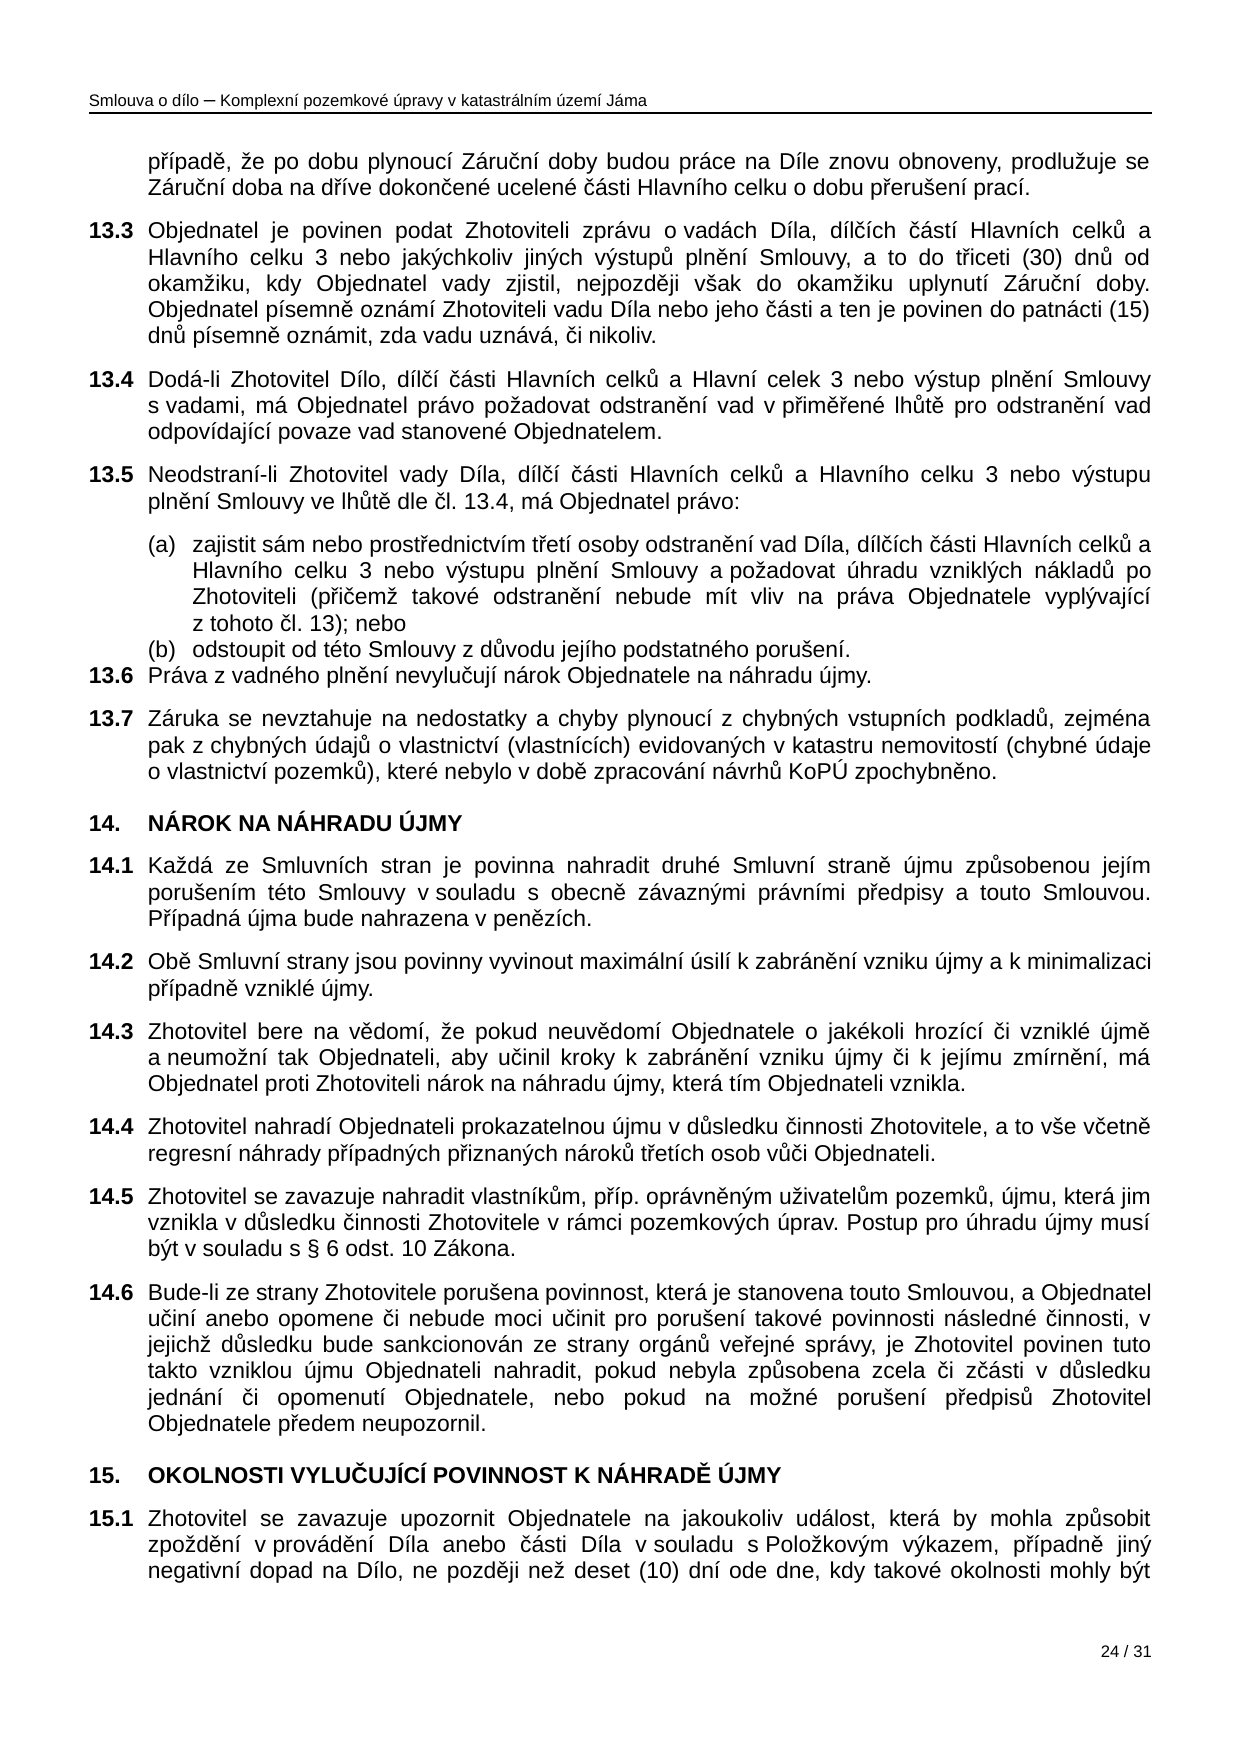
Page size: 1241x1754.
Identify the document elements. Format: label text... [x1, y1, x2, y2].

text Zhotovitel nahradí Objednateli prokazatelnou újmu v důsledku činnosti Zhotovitele, a to vše včetně regresní náhrady případných přiznaných nároků třetích osob vůči Objednateli. [89, 1113, 1152, 1166]
text Nárok na náhradu újmy [89, 809, 1152, 836]
text Dodá-li Zhotovitel Dílo, dílčí části Hlavních celků a Hlavní celek 3 nebo výstup plnění Smlouvy s vadami, má Objednatel právo požadovat odstranění vad v přiměřené lhůtě pro odstranění vad odpovídající povaze vad stanovené Objednatelem. [89, 366, 1152, 444]
text Obě Smluvní strany jsou povinny vyvinout maximální úsilí k zabránění vzniku újmy a k minimalizaci případně vzniklé újmy. [89, 948, 1152, 1001]
text Bude-li ze strany Zhotovitele porušena povinnost, která je stanovena touto Smlouvou, a Objednatel učiní anebo opomene či nebude moci učinit pro porušení takové povinnosti následné činnosti, v jejichž důsledku bude sankcionován ze strany orgánů veřejné správy, je Zhotovitel povinen tuto takto vzniklou újmu Objednateli nahradit, pokud nebyla způsobena zcela či zčásti v důsledku jednání či opomenutí Objednatele, nebo pokud na možné porušení předpisů Zhotovitel Objednatele předem neupozornil. [89, 1278, 1152, 1437]
text Práva z vadného plnění nevylučují nárok Objednatele na náhradu újmy. [89, 662, 1152, 689]
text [89, 148, 1152, 200]
text odstoupit od této Smlouvy z důvodu jejího podstatného porušení. [148, 636, 1152, 662]
text Zhotovitel se zavazuje nahradit vlastníkům, příp. oprávněným uživatelům pozemků, újmu, která jim vznikla v důsledku činnosti Zhotovitele v rámci pozemkových úprav. Postup pro úhradu újmy musí být v souladu s § 6 odst. 10 Zákona. [89, 1183, 1152, 1262]
text Zhotovitel bere na vědomí, že pokud neuvědomí Objednatele o jakékoli hrozící či vzniklé újmě a neumožní tak Objednateli, aby učinil kroky k zabránění vzniku újmy či k jejímu zmírnění, má Objednatel proti Zhotoviteli nárok na náhradu újmy, která tím Objednateli vznikla. [89, 1018, 1152, 1097]
text Okolnosti vylučující povinnost k náhradě újmy [89, 1462, 1152, 1488]
text Objednatel je povinen podat Zhotoviteli zprávu o vadách Díla, dílčích částí Hlavních celků a Hlavního celku 3 nebo jakýchkoliv jiných výstupů plnění Smlouvy, a to do třiceti (30) dnů od okamžiku, kdy Objednatel vady zjistil, nejpozději však do okamžiku uplynutí Záruční doby. Objednatel písemně oznámí Zhotoviteli vadu Díla nebo jeho části a ten je povinen do patnácti (15) dnů písemně oznámit, zda vadu uznává, či nikoliv. [89, 217, 1152, 349]
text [89, 1504, 1152, 1584]
list zajistit sám nebo prostřednictvím třetí osoby odstranění vad Díla, dílčích části Hlavních celků a Hlavního celku 3 nebo výstupu plnění Smlouvy a požadovat úhradu vzniklých nákladů po Zhotoviteli (přičemž takové odstranění nebude mít vliv na práva Objednatele vyplývající z tohoto čl. 13); nebo [148, 531, 1152, 636]
text Záruka se nevztahuje na nedostatky a chyby plynoucí z chybných vstupních podkladů, zejména pak z chybných údajů o vlastnictví (vlastnících) evidovaných v katastru nemovitostí (chybné údaje o vlastnictví pozemků), které nebylo v době zpracování návrhů KoPÚ zpochybněno. [89, 705, 1152, 784]
text Neodstraní-li Zhotovitel vady Díla, dílčí části Hlavních celků a Hlavního celku 3 nebo výstupu plnění Smlouvy ve lhůtě dle čl. 13.4, má Objednatel právo: [89, 461, 1152, 514]
text Každá ze Smluvních stran je povinna nahradit druhé Smluvní straně újmu způsobenou jejím porušením této Smlouvy v souladu s obecně závaznými právními předpisy a touto Smlouvou. Případná újma bude nahrazena v penězích. [89, 852, 1152, 932]
